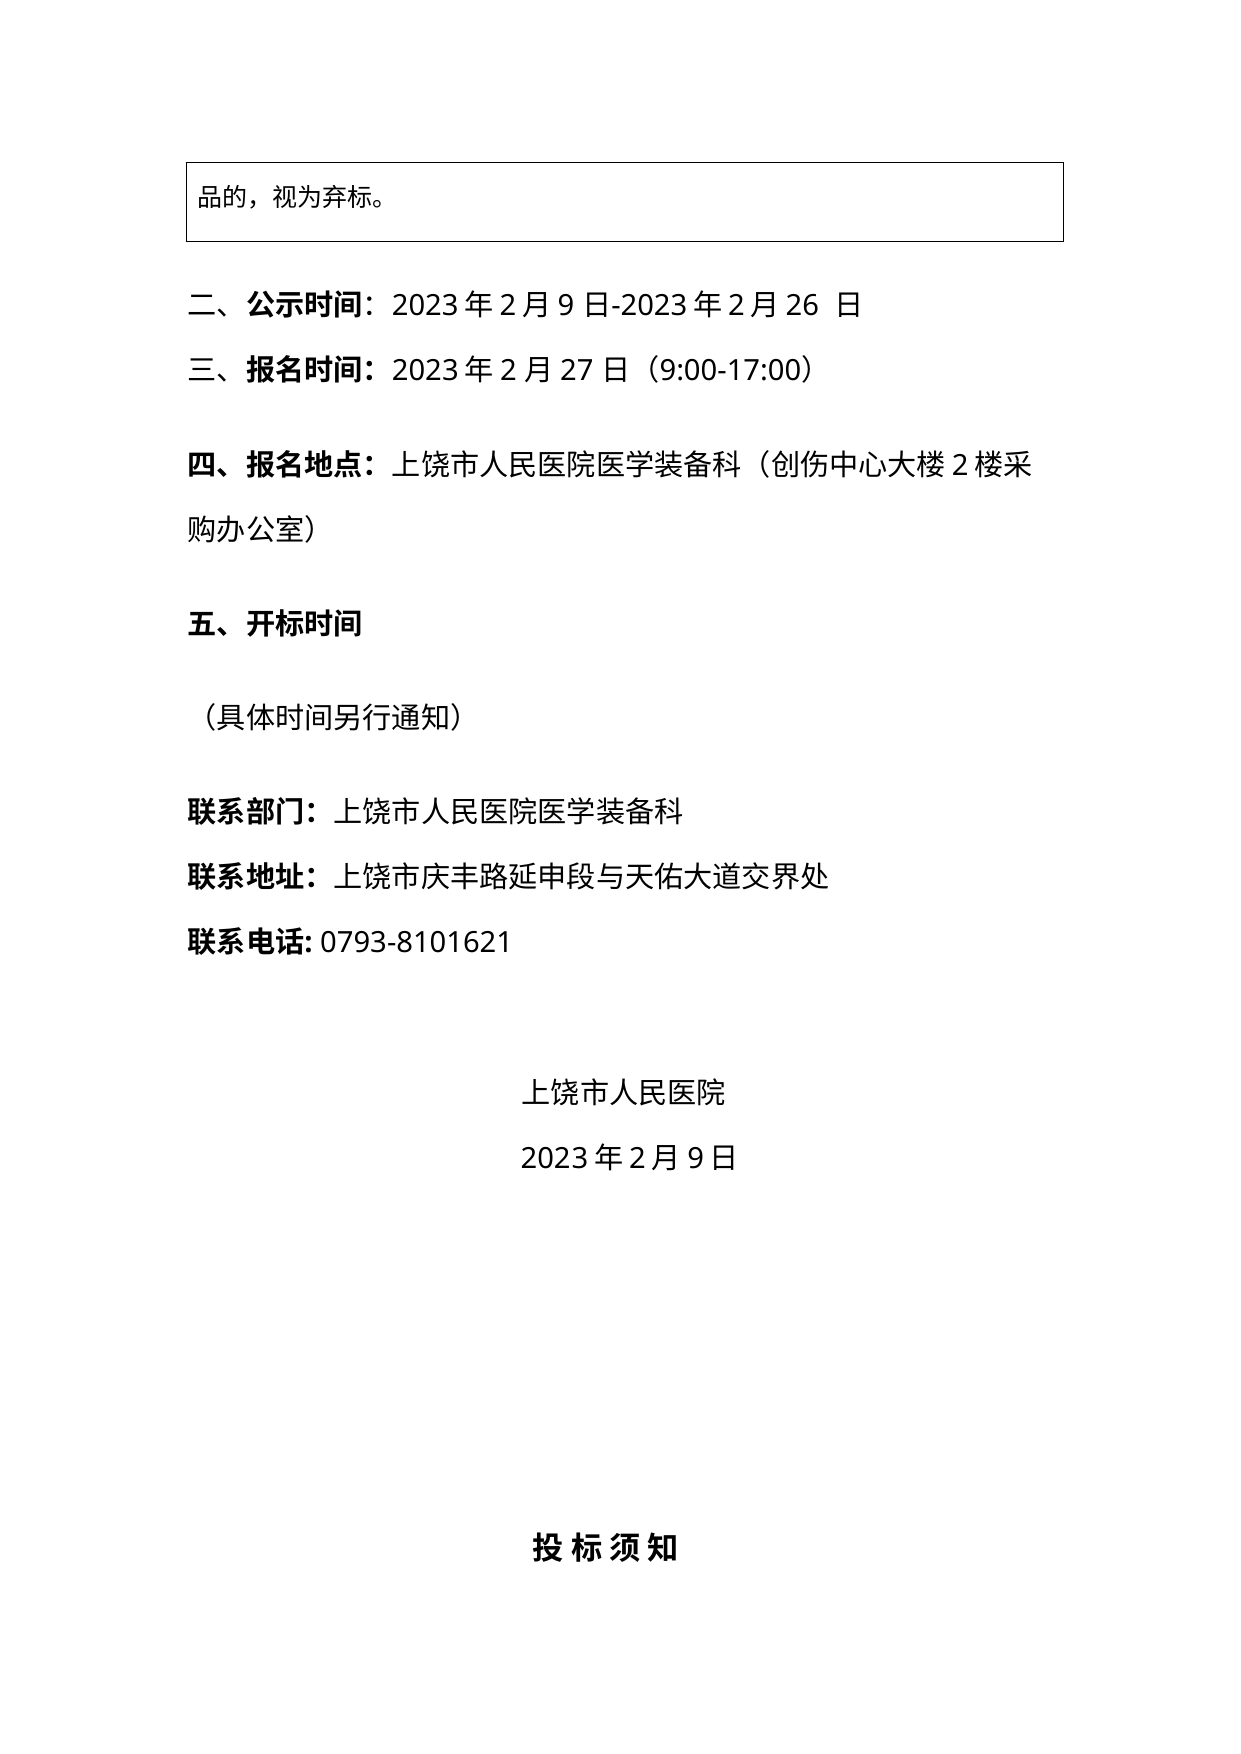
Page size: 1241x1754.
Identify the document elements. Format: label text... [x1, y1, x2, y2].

text 投 标 须 知 [187, 1513, 1053, 1578]
text 联系电话: 0793-8101621 [187, 907, 1053, 972]
list 五、开标时间 [187, 589, 1053, 654]
text 联系地址：上饶市庆丰路延申段与天佑大道交界处 [187, 842, 1053, 907]
list 报名时间：2023年 2 月 27 日（9:00-17:00） [187, 336, 1053, 401]
list 四、报名地点：上饶市人民医院医学装备科（创伤中心大楼2楼采购办公室） [187, 430, 1053, 560]
list （具体时间另行通知） [187, 683, 1053, 748]
text 联系部门：上饶市人民医院医学装备科 [187, 777, 1053, 842]
list 公示时间：2023年2月 9 日-2023年2月26 日 [187, 271, 1053, 336]
text 2023年2月 9日 [187, 1123, 1053, 1188]
text 上饶市人民医院 [187, 1058, 1053, 1123]
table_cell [187, 163, 1063, 241]
